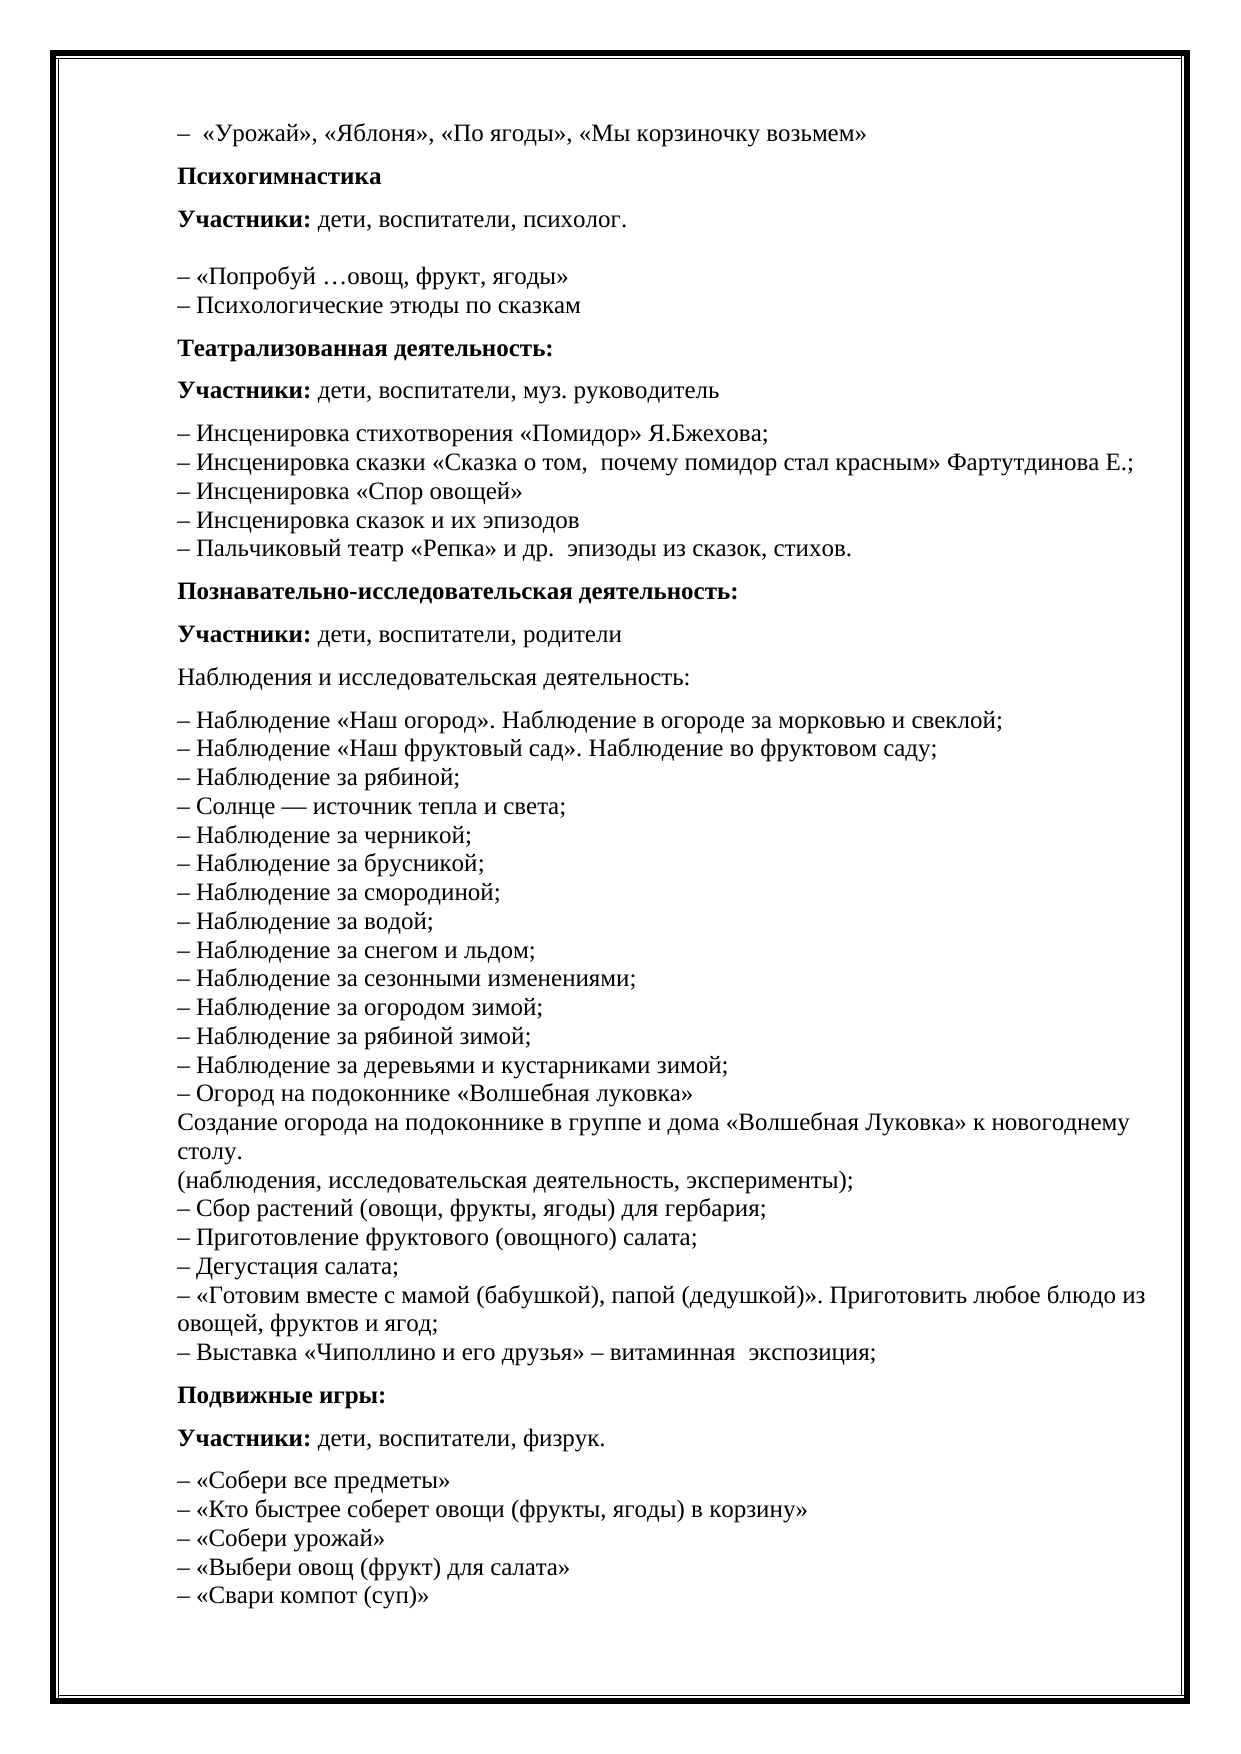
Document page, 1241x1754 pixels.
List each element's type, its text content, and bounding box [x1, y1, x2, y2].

text Участники: дети, воспитатели, муз. руководитель [177, 376, 1152, 404]
text Познавательно-исследовательская деятельность: [177, 576, 1152, 605]
text Наблюдения и исследовательская деятельность: [177, 662, 1152, 691]
text – «Урожай», «Яблоня», «По ягоды», «Мы корзиночку возьмем» [177, 118, 1152, 147]
text Участники: дети, воспитатели, психолог. – «Попробуй …овощ, фрукт, ягоды» – Психологические этюды по сказкам [177, 204, 1152, 319]
text Участники: дети, воспитатели, родители [177, 619, 1152, 648]
text Психогимнастика [177, 161, 1152, 190]
text – Инсценировка стихотворения «Помидор» Я.Бжехова; – Инсценировка сказки «Сказка о том, почему помидор стал красным» Фартутдинова Е.; – Инсценировка «Спор овощей» – Инсценировка сказок и их эпизодов – Пальчиковый театр «Репка» и др. эпизоды из сказок, стихов. [177, 418, 1152, 562]
text Подвижные игры: [177, 1380, 1152, 1409]
text Участники: дети, воспитатели, физрук. [177, 1423, 1152, 1452]
text Театрализованная деятельность: [177, 333, 1152, 362]
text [177, 1466, 1152, 1609]
text – Наблюдение «Наш огород». Наблюдение в огороде за морковью и свеклой; – Наблюдение «Наш фруктовый сад». Наблюдение во фруктовом саду; – Наблюдение за рябиной; – Солнце — источник тепла и света; – Наблюдение за черникой; – Наблюдение за брусникой; – Наблюдение за смородиной; – Наблюдение за водой; – Наблюдение за снегом и льдом; – Наблюдение за сезонными изменениями; – Наблюдение за огородом зимой; – Наблюдение за рябиной зимой; – Наблюдение за деревьями и кустарниками зимой; – Огород на подоконнике «Волшебная луковка» Создание огорода на подоконнике в группе и дома «Волшебная Луковка» к новогоднему столу. (наблюдения, исследовательская деятельность, эксперименты); – Сбор растений (овощи, фрукты, ягоды) для гербария; – Приготовление фруктового (овощного) салата; – Дегустация салата; – «Готовим вместе с мамой (бабушкой), папой (дедушкой)». Приготовить любое блюдо из овощей, фруктов и ягод; – Выставка «Чиполлино и его друзья» – витаминная экспозиция; [177, 705, 1152, 1366]
